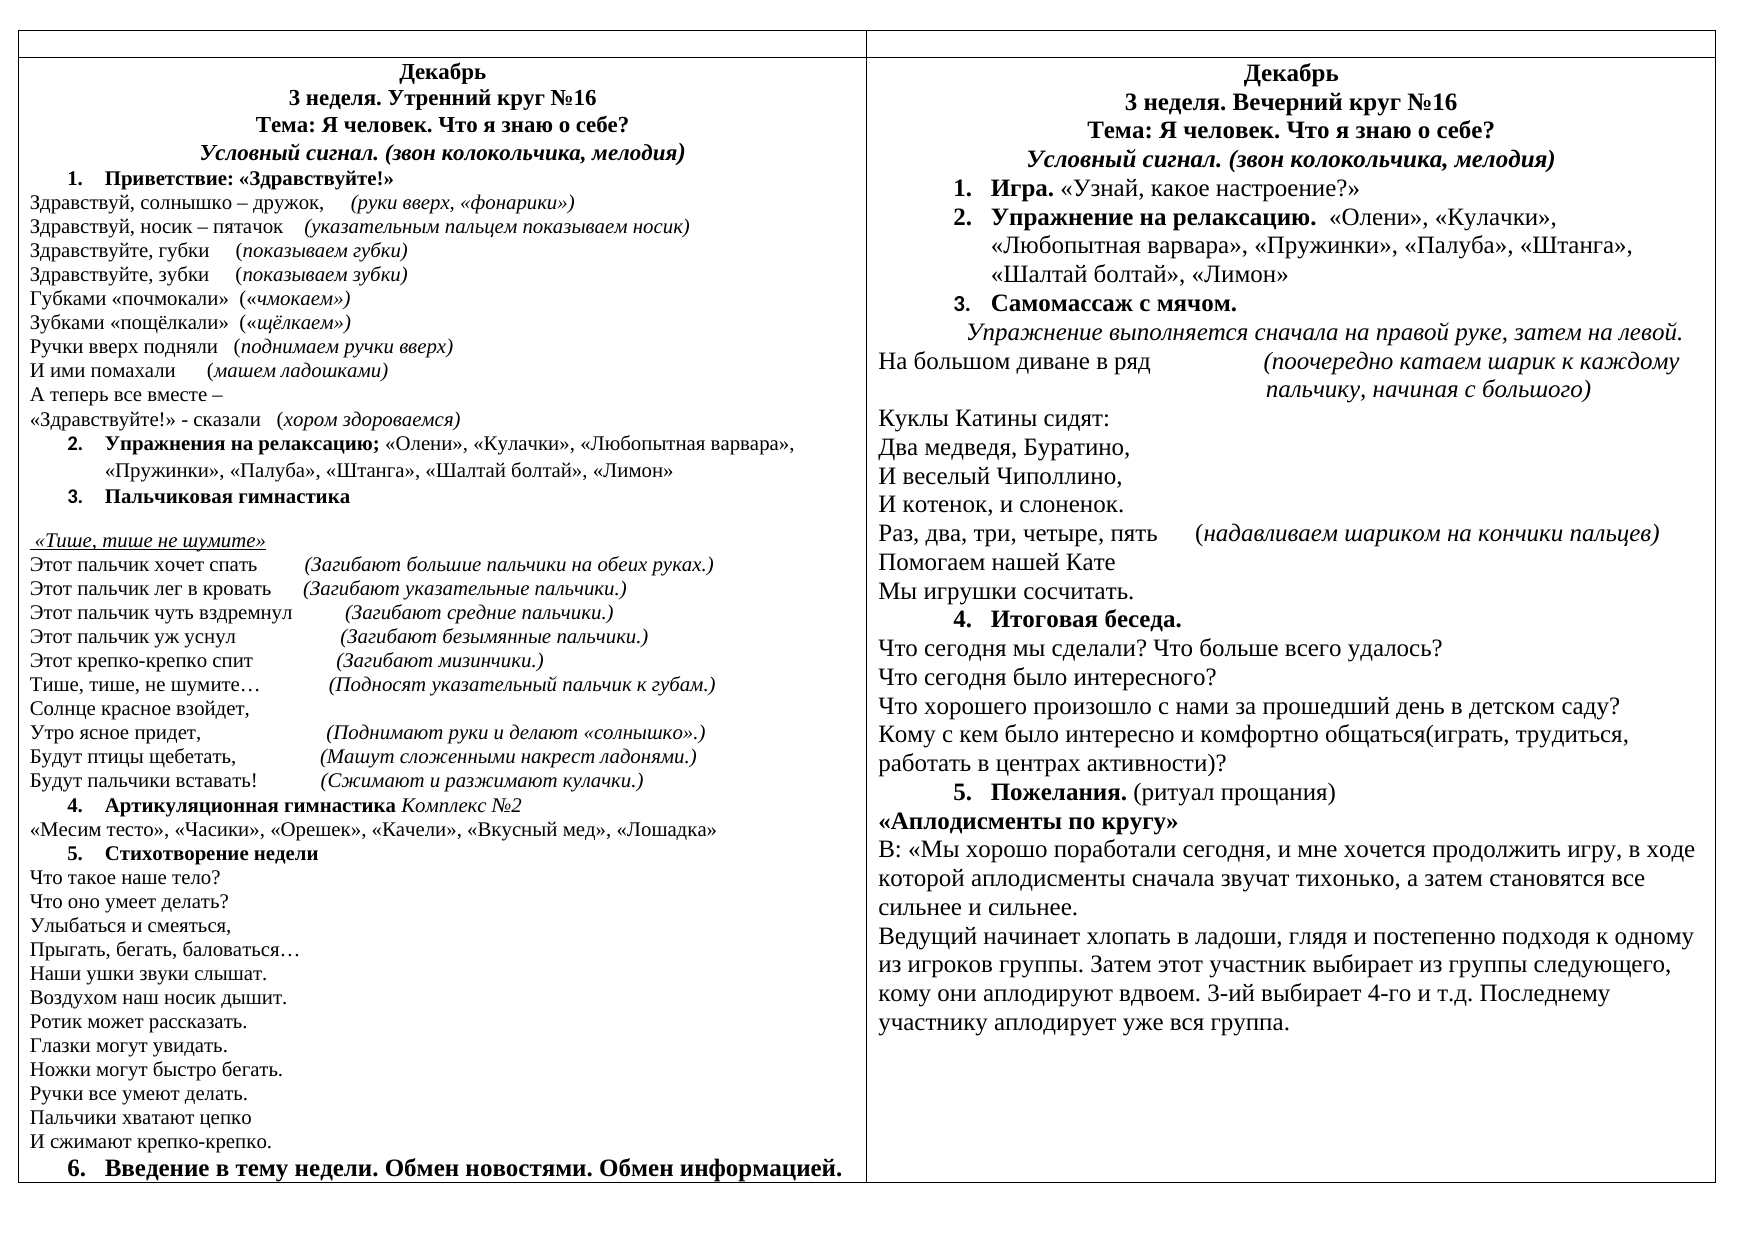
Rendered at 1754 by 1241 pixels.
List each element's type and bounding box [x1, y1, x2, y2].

table_cell [867, 31, 1715, 57]
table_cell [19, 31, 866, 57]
table_cell [19, 58, 866, 1182]
table_cell [867, 58, 1715, 1182]
